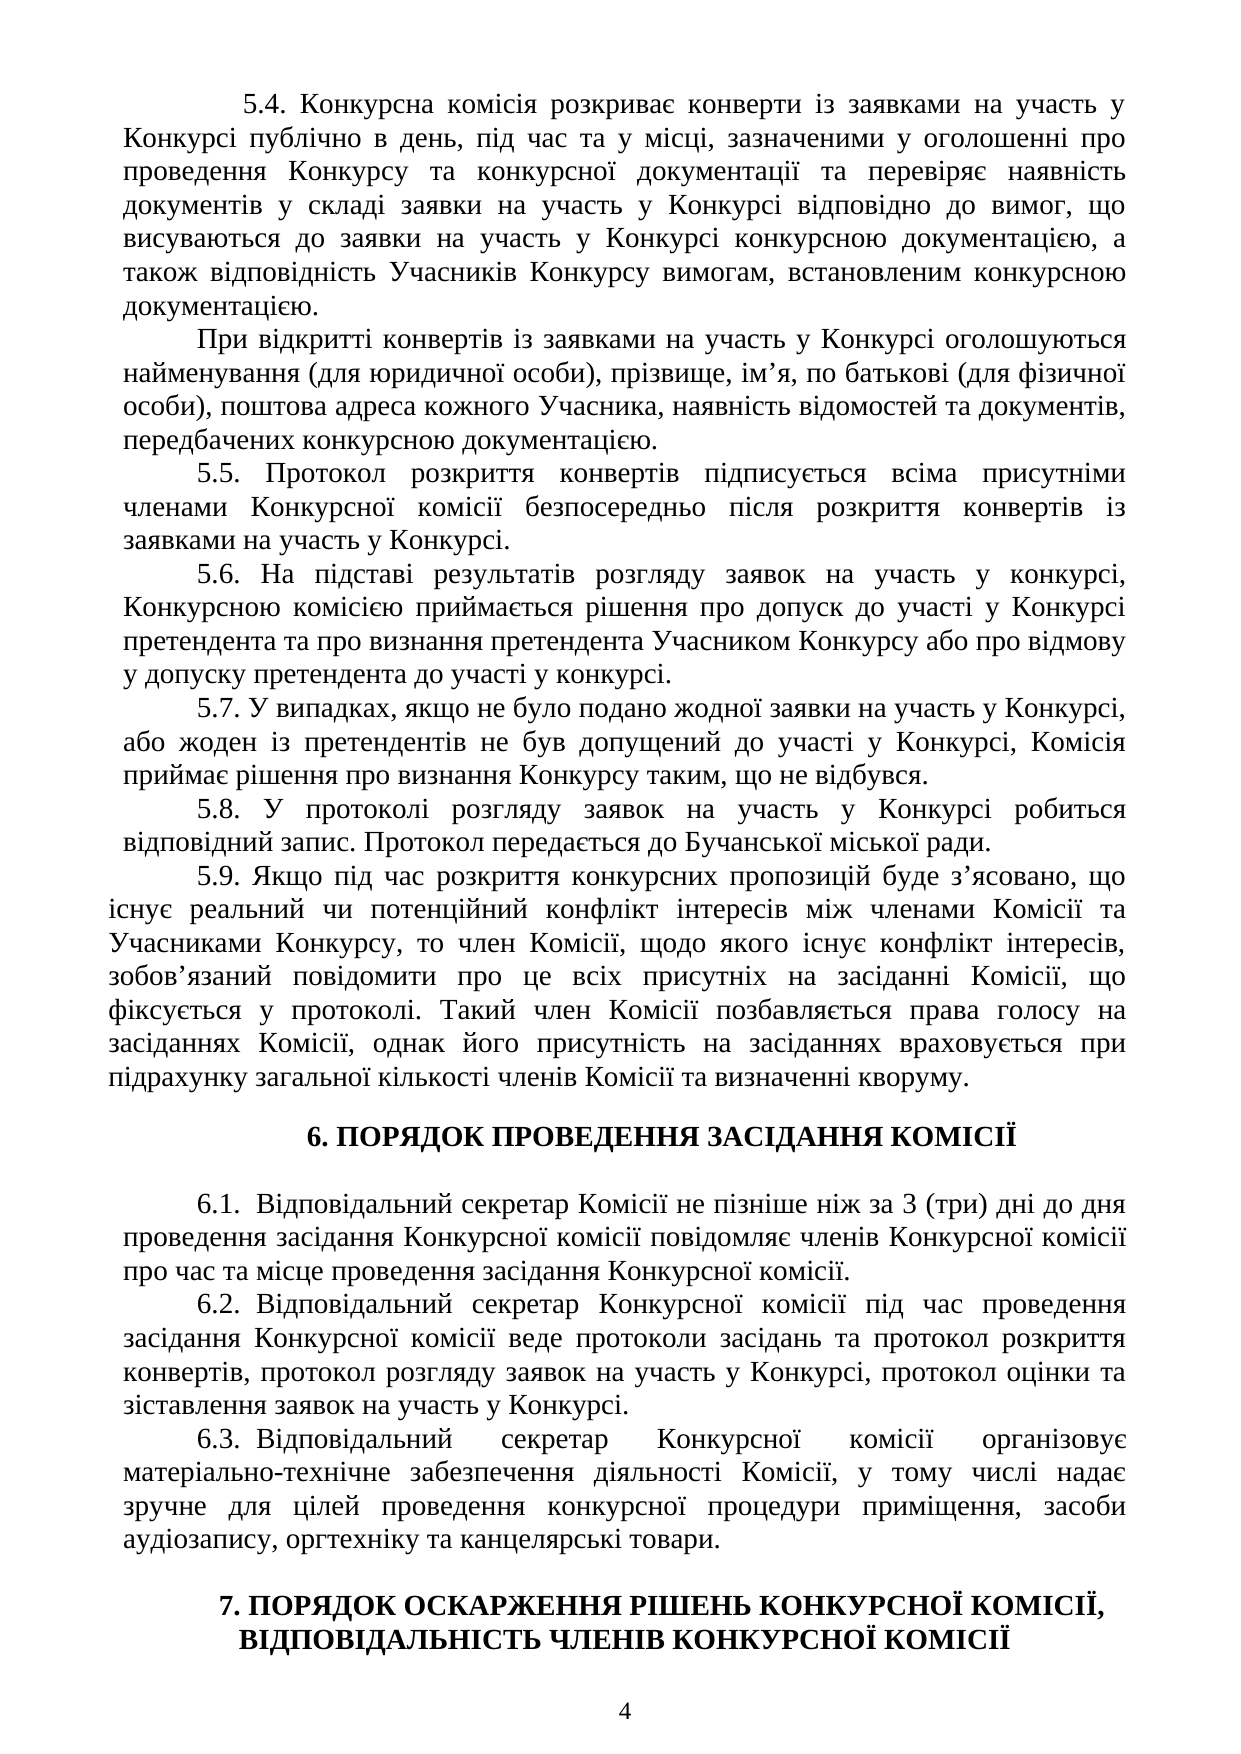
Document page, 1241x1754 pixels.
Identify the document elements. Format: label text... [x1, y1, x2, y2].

list Відповідальний секретар Конкурсної комісії під час проведення засідання Конкурсної комісії веде протоколи засідань та протокол розкриття конвертів, протокол розгляду заявок на участь у Конкурсі, протокол оцінки та зіставлення заявок на участь у Конкурсі. [123, 1287, 1127, 1421]
text 5.5. Протокол розкриття конвертів підписується всіма присутніми членами Конкурсної комісії безпосередньо після розкриття конвертів із заявками на участь у Конкурсі. [123, 455, 1127, 556]
list Відповідальний секретар Комісії не пізніше ніж за 3 (три) дні до дня проведення засідання Конкурсної комісії повідомляє членів Конкурсної комісії про час та місце проведення засідання Конкурсної комісії. [123, 1186, 1127, 1287]
text 5.4. Конкурсна комісія розкриває конверти із заявками на участь у Конкурсі публічно в день, під час та у місці, зазначеними у оголошенні про проведення Конкурсу та конкурсної документації та перевіряє наявність документів у складі заявки на участь у Конкурсі відповідно до вимог, що висуваються до заявки на участь у Конкурсі конкурсною документацією, а також відповідність Учасників Конкурсу вимогам, встановленим конкурсною документацією. [123, 86, 1127, 321]
list ПОРЯДОК ПРОВЕДЕННЯ ЗАСІДАННЯ КОМІСІЇ [123, 1119, 1127, 1152]
text 5.9. Якщо під час розкриття конкурсних пропозицій буде з’ясовано, що існує реальний чи потенційний конфлікт інтересів між членами Комісії та Учасниками Конкурсу, то член Комісії, щодо якого існує конфлікт інтересів, зобов’язаний повідомити про це всіх присутніх на засіданні Комісії, що фіксується у протоколі. Такий член Комісії позбавляється права голосу на засіданнях Комісії, однак його присутність на засіданнях враховується при підрахунку загальної кількості членів Комісії та визначенні кворуму. [108, 858, 1127, 1093]
text 5.6. На підставі результатів розгляду заявок на участь у конкурсі, Конкурсною комісією приймається рішення про допуск до участі у Конкурсі претендента та про визнання претендента Учасником Конкурсу або про відмову у допуску претендента до участі у конкурсі. [123, 556, 1127, 690]
text 5.7. У випадках, якщо не було подано жодної заявки на участь у Конкурсі, або жоден із претендентів не був допущений до участі у Конкурсі, Комісія приймає рішення про визнання Конкурсу таким, що не відбувся. [123, 690, 1127, 791]
list Відповідальний секретар Конкурсної комісії організовує матеріально-технічне забезпечення діяльності Комісії, у тому числі надає зручне для цілей проведення конкурсної процедури приміщення, засоби аудіозапису, оргтехніку та канцелярські товари. [123, 1421, 1127, 1555]
list ПОРЯДОК ОСКАРЖЕННЯ РІШЕНЬ КОНКУРСНОЇ КОМІСІЇ, ВІДПОВІДАЛЬНІСТЬ ЧЛЕНІВ КОНКУРСНОЇ КОМІСІЇ [123, 1588, 1127, 1656]
text При відкритті конвертів із заявками на участь у Конкурсі оголошуються найменування (для юридичної особи), прізвище, ім’я, по батькові (для фізичної особи), поштова адреса кожного Учасника, наявність відомостей та документів, передбачених конкурсною документацією. [123, 321, 1127, 455]
text 5.8. У протоколі розгляду заявок на участь у Конкурсі робиться відповідний запис. Протокол передається до Бучанської міської ради. [123, 791, 1127, 858]
